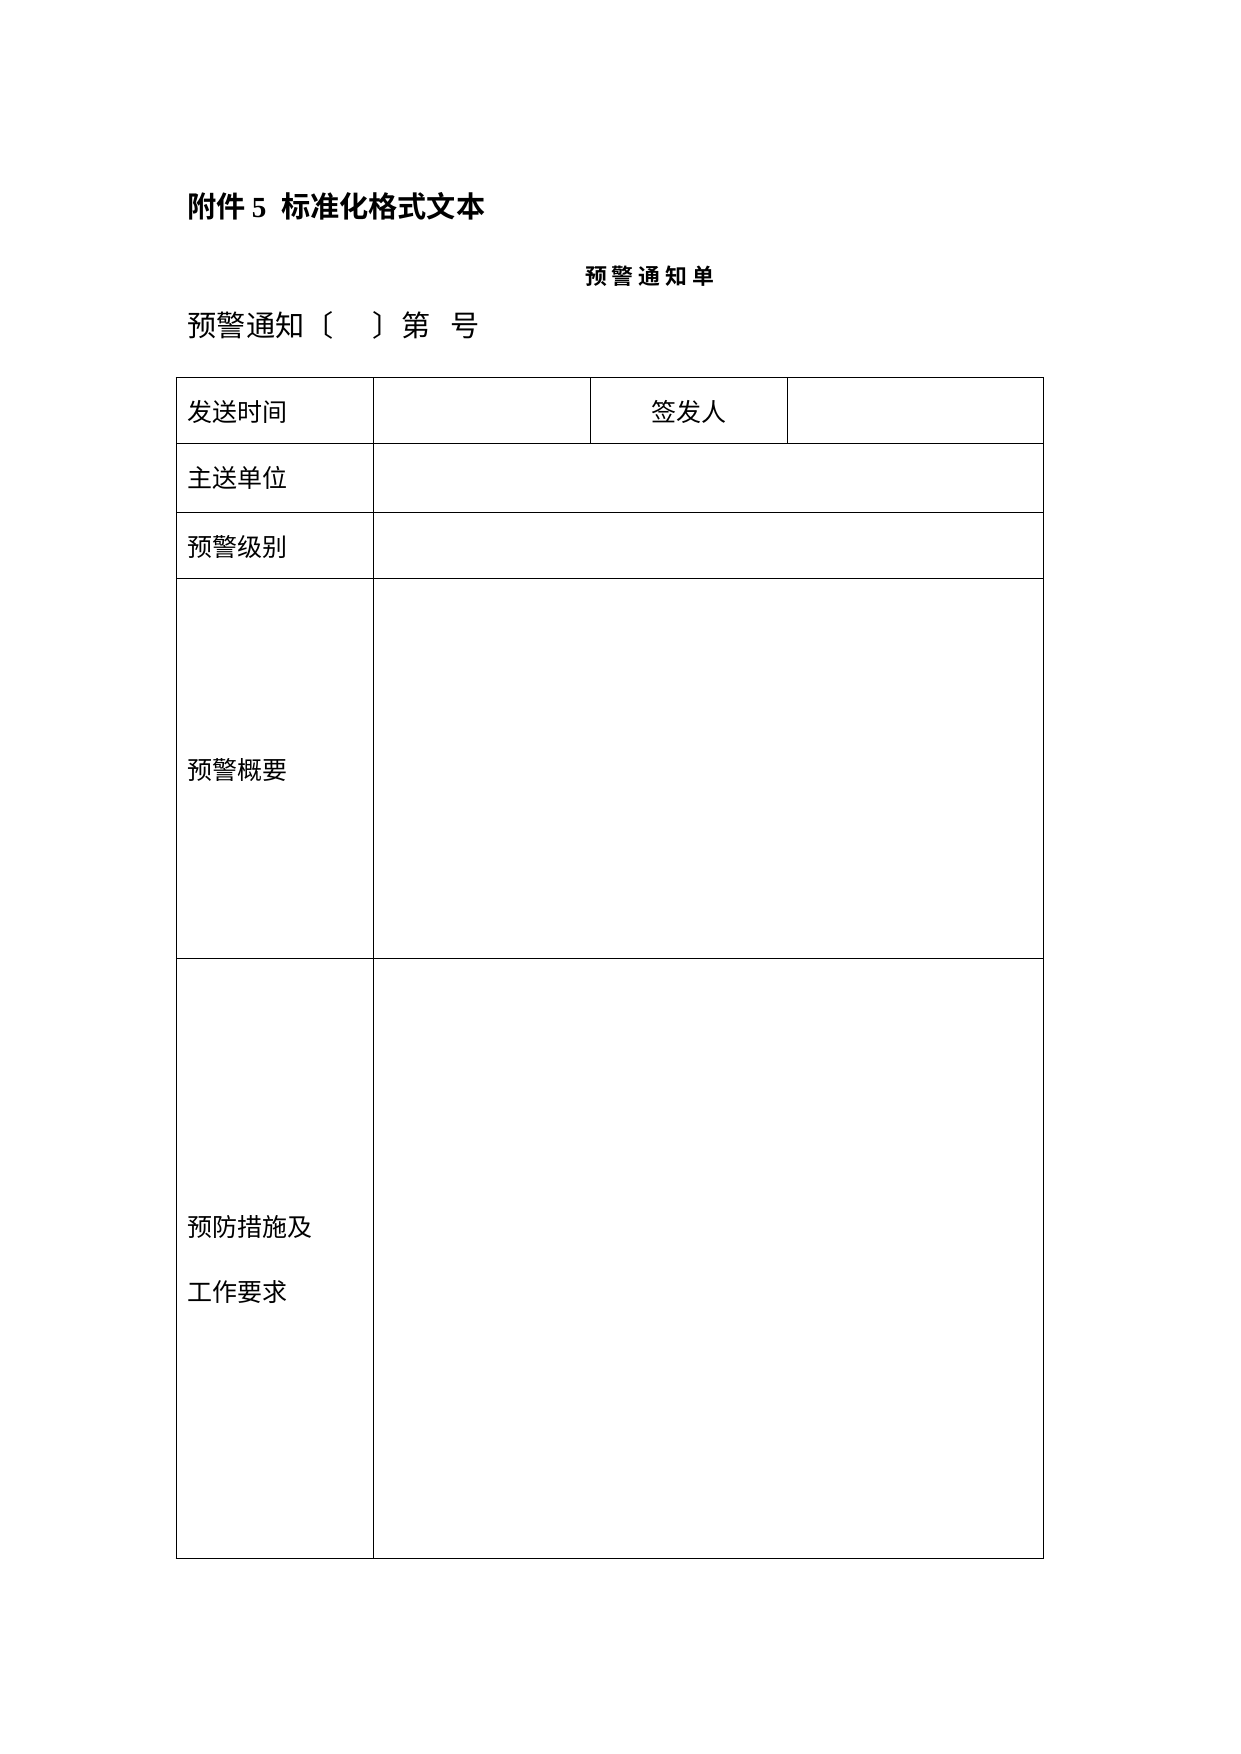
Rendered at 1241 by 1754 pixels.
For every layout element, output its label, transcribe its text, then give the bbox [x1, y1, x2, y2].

table_header 发送时间 [177, 378, 373, 443]
table_header 签发人 [591, 378, 787, 443]
table_cell 预防措施及 工作要求 [177, 959, 373, 1558]
table_cell 预警级别 [177, 513, 373, 578]
text 预 警 通 知 单 [187, 258, 1053, 291]
table_cell [374, 959, 1043, 1558]
table_cell [374, 444, 1043, 512]
text 预警通知〔 〕第 号 [187, 291, 1053, 356]
table_header [788, 378, 1043, 443]
table_cell [374, 579, 1043, 958]
table_cell 主送单位 [177, 444, 373, 512]
subtitle 附件5 标准化格式文本 [187, 172, 1053, 237]
table_header [374, 378, 590, 443]
table_cell 预警概要 [177, 579, 373, 958]
table_cell [374, 513, 1043, 578]
